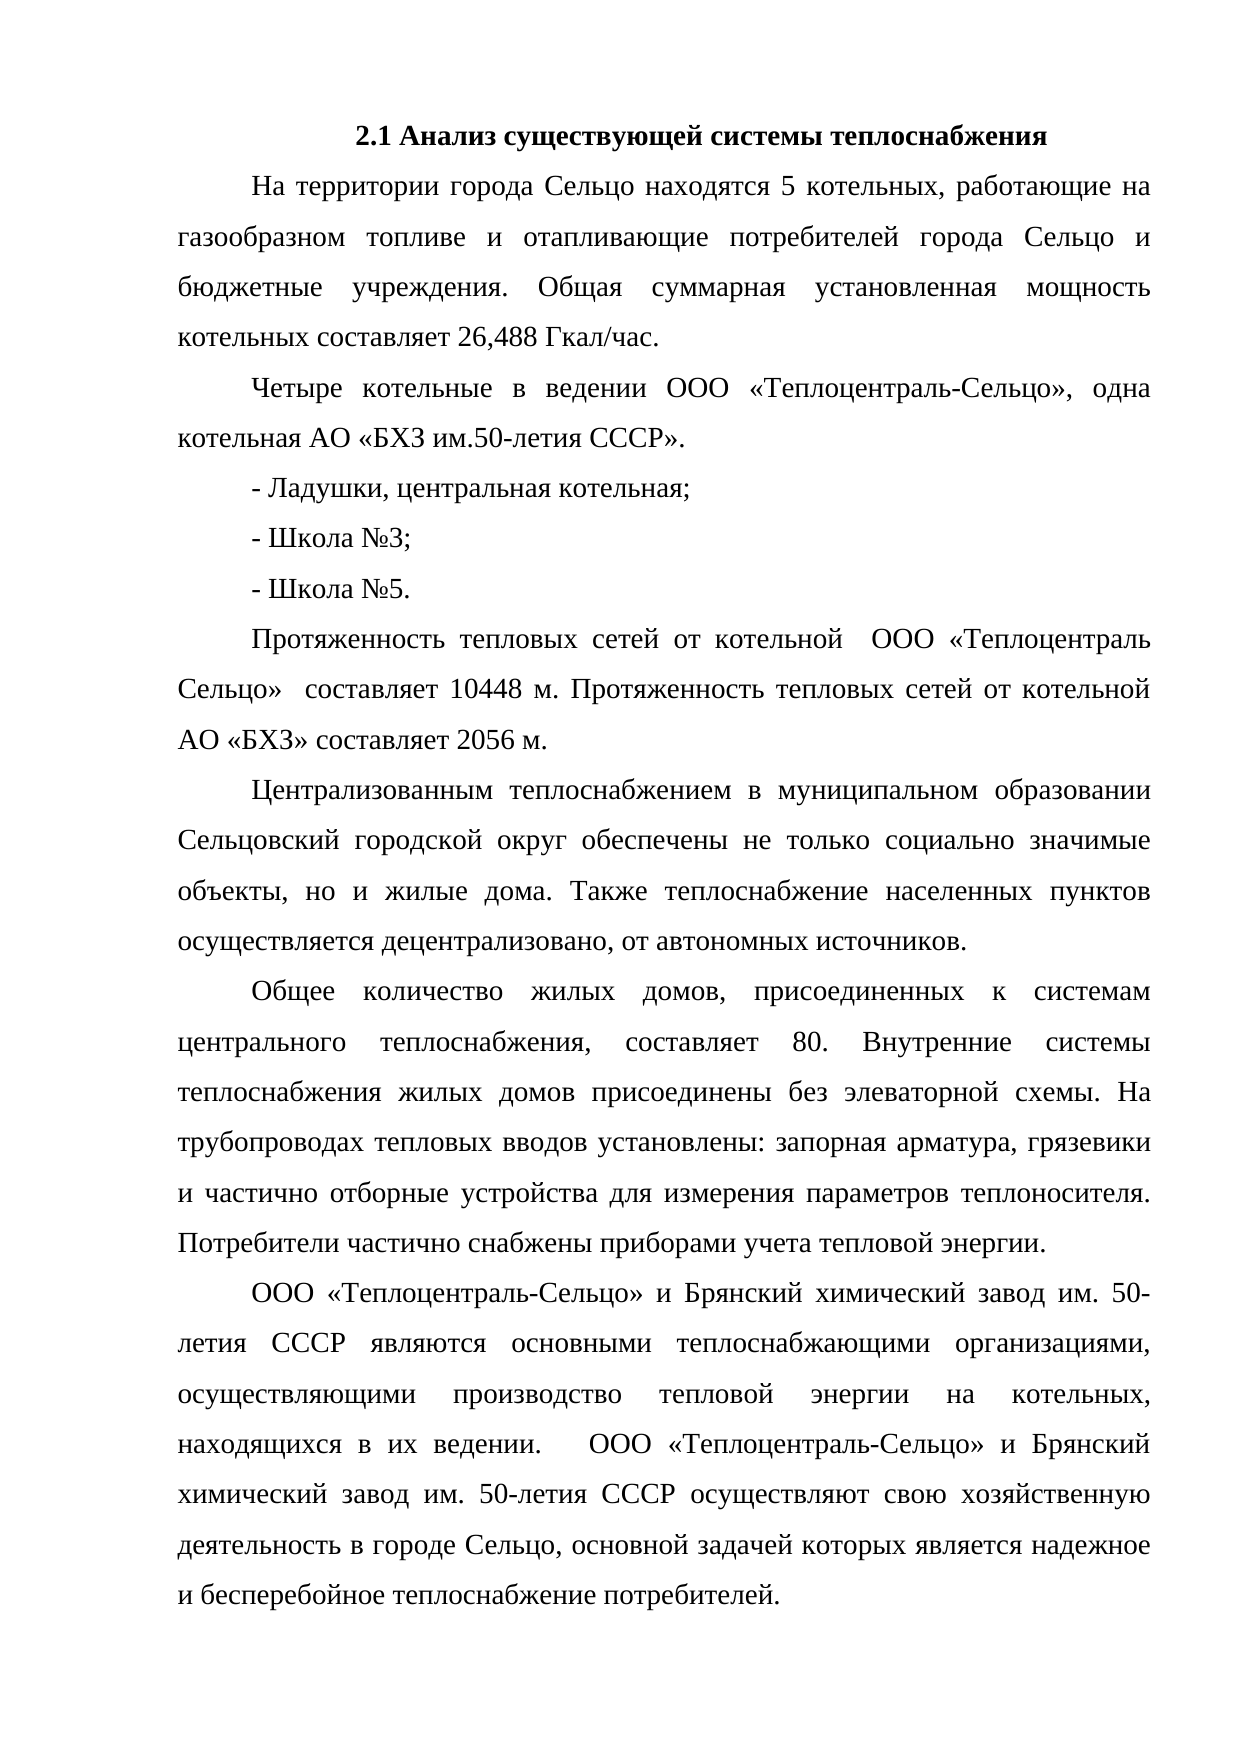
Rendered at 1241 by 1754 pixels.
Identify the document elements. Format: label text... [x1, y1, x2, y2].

text ООО «Теплоцентраль-Сельцо» и Брянский химический завод им. 50-летия СССР являются основными теплоснабжающими организациями, осуществляющими производство тепловой энергии на котельных, находящихся в их ведении. ООО «Теплоцентраль-Сельцо» и Брянский химический завод им. 50-летия СССР осуществляют свою хозяйственную деятельность в городе Сельцо, основной задачей которых является надежное и бесперебойное теплоснабжение потребителей. [177, 1275, 1152, 1611]
text Протяженность тепловых сетей от котельной ООО «Теплоцентраль Сельцо» составляет 10448 м. Протяженность тепловых сетей от котельной АО «БХЗ» составляет 2056 м. [177, 621, 1152, 755]
text - Школа №5. [177, 571, 1152, 604]
text - Ладушки, центральная котельная; [177, 470, 1152, 504]
text На территории города Сельцо находятся 5 котельных, работающие на газообразном топливе и отапливающие потребителей города Сельцо и бюджетные учреждения. Общая суммарная установленная мощность котельных составляет 26,488 Гкал/час. [177, 168, 1152, 353]
text 2.1 Анализ существующей системы теплоснабжения [177, 118, 1152, 152]
text - Школа №3; [177, 521, 1152, 554]
text Централизованным теплоснабжением в муниципальном образовании Сельцовский городской округ обеспечены не только социально значимые объекты, но и жилые дома. Также теплоснабжение населенных пунктов осуществляется децентрализовано, от автономных источников. [177, 772, 1152, 957]
text Четыре котельные в ведении ООО «Теплоцентраль-Сельцо», одна котельная АО «БХЗ им.50-летия СССР». [177, 370, 1152, 453]
text Общее количество жилых домов, присоединенных к системам центрального теплоснабжения, составляет 80. Внутренние системы теплоснабжения жилых домов присоединены без элеваторной схемы. На трубопроводах тепловых вводов установлены: запорная арматура, грязевики и частично отборные устройства для измерения параметров теплоносителя. Потребители частично снабжены приборами учета тепловой энергии. [177, 973, 1152, 1258]
